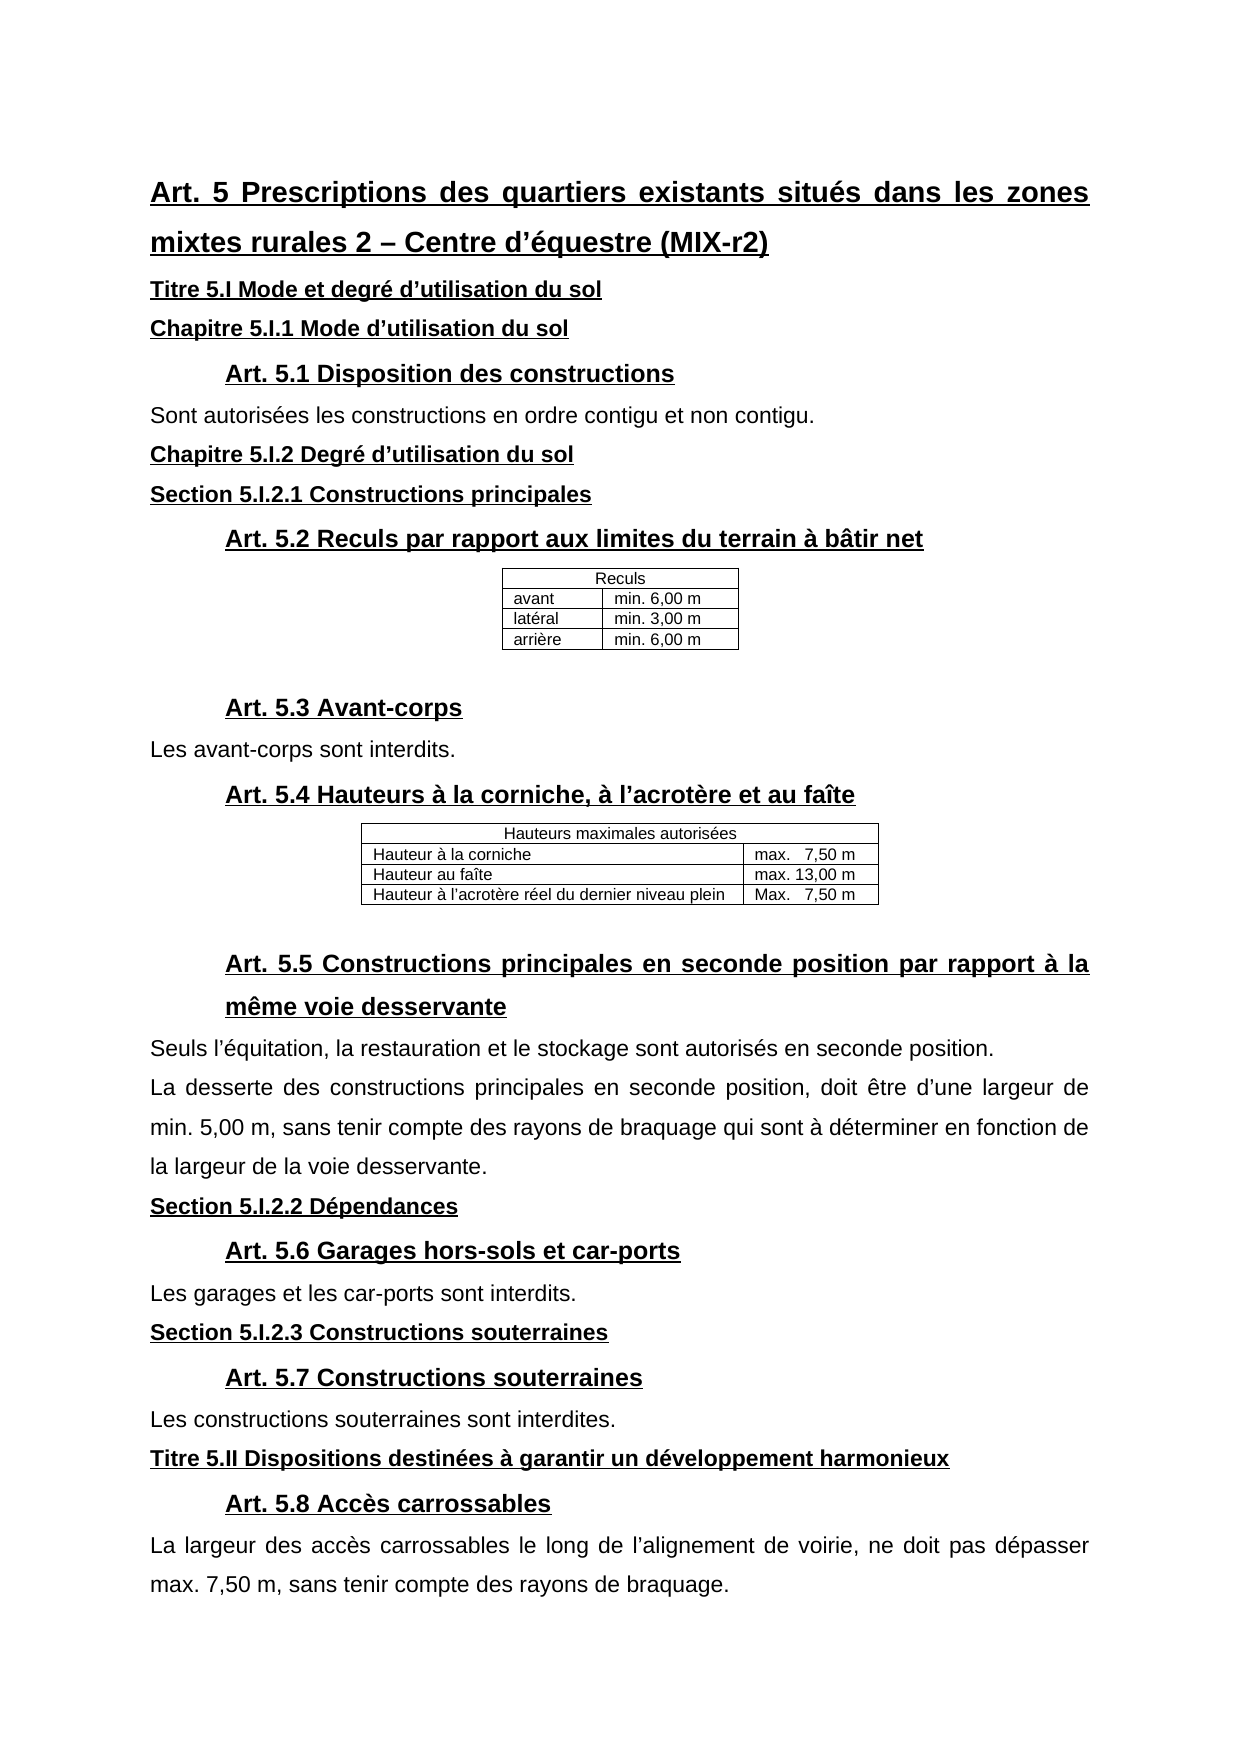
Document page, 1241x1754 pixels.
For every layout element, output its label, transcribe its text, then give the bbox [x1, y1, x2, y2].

subtitle Art. 5.4 Hauteurs à la corniche, à l’acrotère et au faîte [225, 780, 1090, 809]
table_header Reculs [503, 569, 738, 588]
subtitle Art. 5 Prescriptions des quartiers existants situés dans les zones mixtes rurales 2 – Centre d’équestre (MIX-r2) [150, 206, 1090, 259]
text Les garages et les car-ports sont interdits. [150, 1279, 1090, 1306]
text Chapitre 5.I.1 Mode d’utilisation du sol [150, 315, 1090, 341]
table_cell Hauteur à la corniche [362, 844, 743, 863]
subtitle Art. 5.5 Constructions principales en seconde position par rapport à la même voie desservante [225, 948, 1090, 974]
text Titre 5.I Mode et degré d’utilisation du sol [150, 276, 1090, 302]
subtitle Art. 5.2 Reculs par rapport aux limites du terrain à bâtir net [225, 524, 1090, 553]
subtitle Art. 5.5 Constructions principales en seconde position par rapport à la même voie desservante [225, 975, 1090, 1020]
subtitle Art. 5.8 Accès carrossables [225, 1489, 1090, 1518]
table_cell Hauteur à l’acrotère réel du dernier niveau plein [362, 885, 743, 904]
text Les constructions souterraines sont interdites. [150, 1406, 1090, 1432]
table_cell max. 13,00 m [744, 865, 878, 884]
table_cell arrière [503, 629, 602, 648]
text Section 5.I.2.1 Constructions principales [150, 481, 1090, 507]
text Seuls l’équitation, la restauration et le stockage sont autorisés en seconde position. [150, 1035, 1090, 1061]
text La largeur des accès carrossables le long de l’alignement de voirie, ne doit pas dépasser max. 7,50 m, sans tenir compte des rayons de braquage. [150, 1532, 1090, 1598]
subtitle Art. 5.6 Garages hors-sols et car-ports [225, 1236, 1090, 1265]
table_cell latéral [503, 609, 602, 628]
text Les avant-corps sont interdits. [150, 736, 1090, 763]
subtitle Art. 5 Prescriptions des quartiers existants situés dans les zones mixtes rurales 2 – Centre d’équestre (MIX-r2) [150, 175, 1090, 204]
subtitle Art. 5.3 Avant-corps [225, 693, 1090, 722]
text Sont autorisées les constructions en ordre contigu et non contigu. [150, 402, 1090, 428]
table_header Hauteurs maximales autorisées [362, 824, 878, 843]
table_cell Max. 7,50 m [744, 885, 878, 904]
table_cell min. 6,00 m [603, 629, 738, 648]
table_cell min. 6,00 m [603, 589, 738, 608]
text La desserte des constructions principales en seconde position, doit être d’une largeur de min. 5,00 m, sans tenir compte des rayons de braquage qui sont à déterminer en fonction de la largeur de la voie desservante. [150, 1074, 1090, 1179]
subtitle Art. 5.7 Constructions souterraines [225, 1363, 1090, 1391]
text Section 5.I.2.2 Dépendances [150, 1193, 1090, 1219]
table_cell avant [503, 589, 602, 608]
text Titre 5.II Dispositions destinées à garantir un développement harmonieux [150, 1445, 1090, 1472]
table_cell max. 7,50 m [744, 844, 878, 863]
subtitle Art. 5.1 Disposition des constructions [225, 359, 1090, 387]
text Chapitre 5.I.2 Degré d’utilisation du sol [150, 441, 1090, 468]
text Section 5.I.2.3 Constructions souterraines [150, 1319, 1090, 1345]
table_cell Hauteur au faîte [362, 865, 743, 884]
table_cell min. 3,00 m [603, 609, 738, 628]
